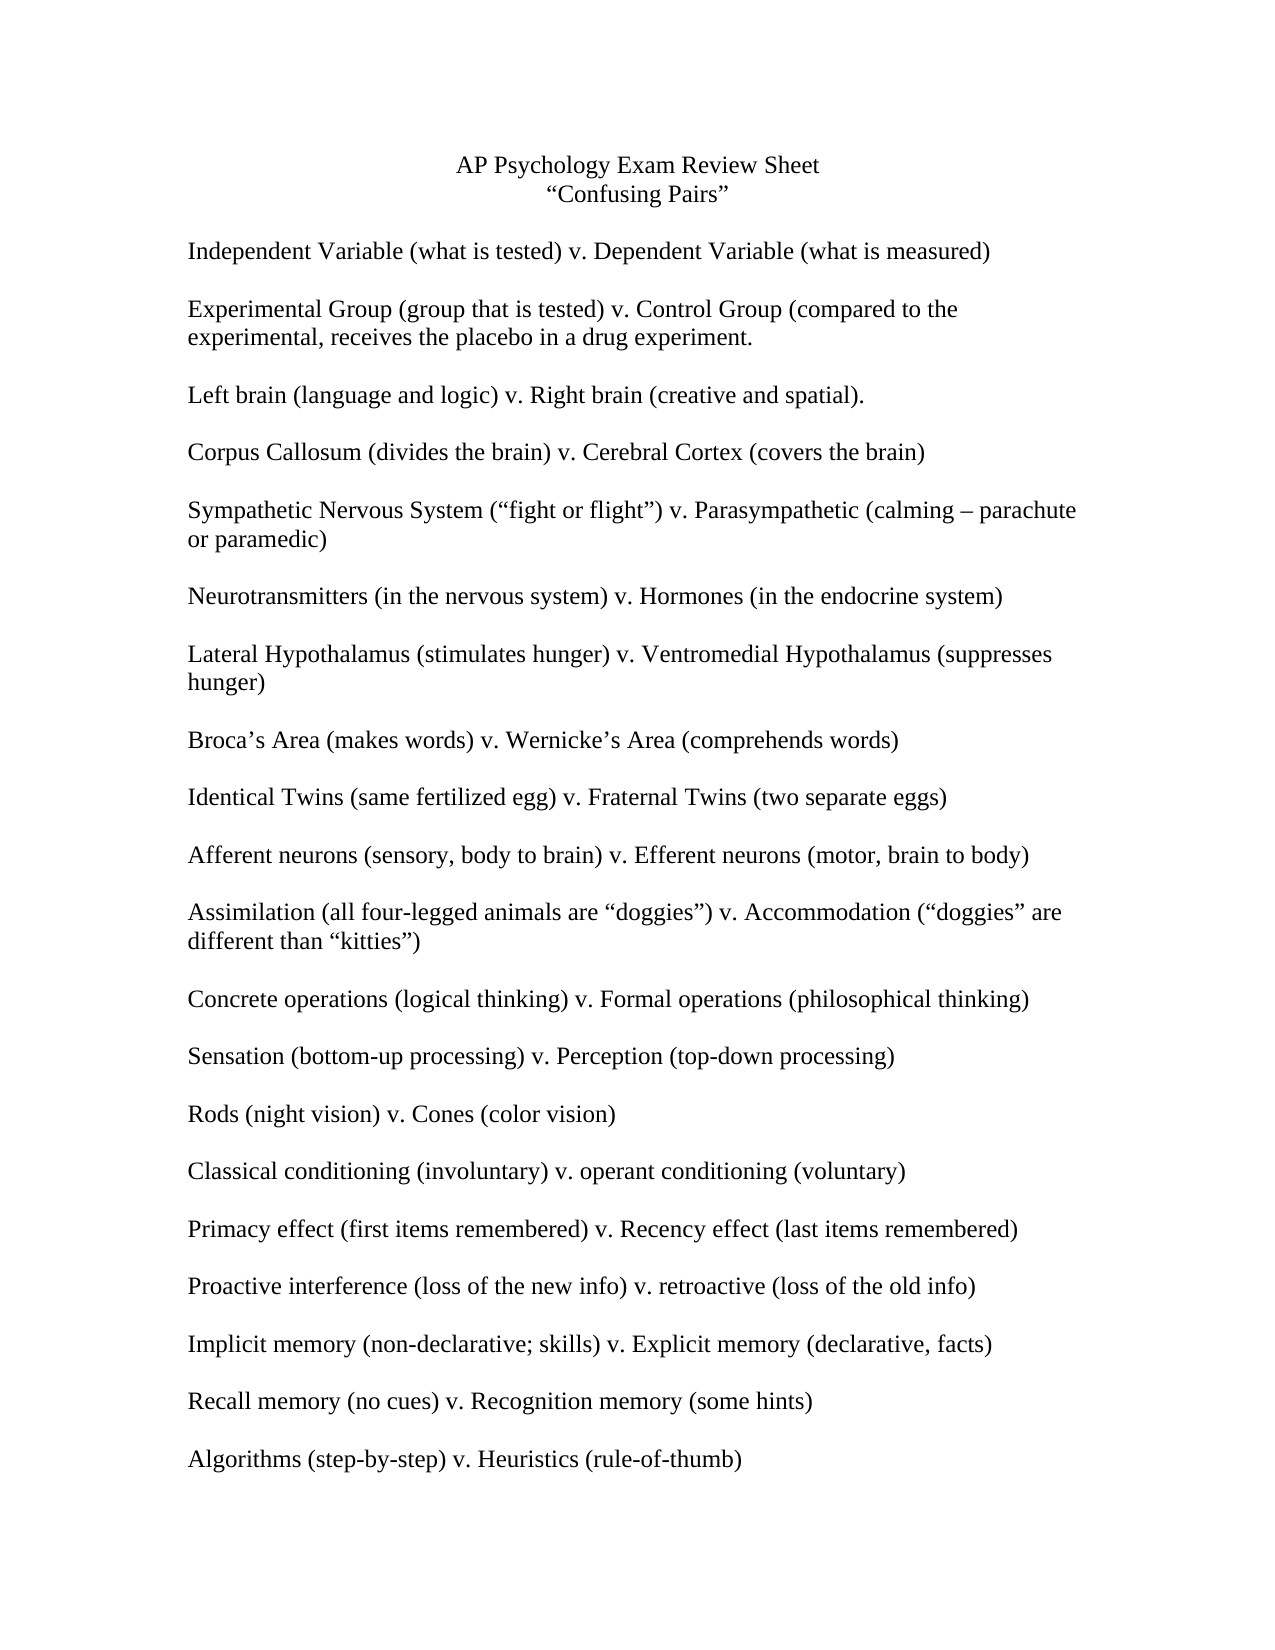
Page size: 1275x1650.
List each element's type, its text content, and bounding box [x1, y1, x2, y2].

text Broca’s Area (makes words) v. Wernicke’s Area (comprehends words) [187, 725, 1087, 754]
text Assimilation (all four-legged animals are “doggies”) v. Accommodation (“doggies” are different than “kitties”) [187, 897, 1087, 955]
text Identical Twins (same fertilized egg) v. Fraternal Twins (two separate eggs) [187, 782, 1087, 811]
text Concrete operations (logical thinking) v. Formal operations (philosophical thinking) [187, 984, 1087, 1012]
text Algorithms (step-by-step) v. Heuristics (rule-of-thumb) [187, 1444, 1087, 1472]
text Recall memory (no cues) v. Recognition memory (some hints) [187, 1386, 1087, 1415]
text “Confusing Pairs” [187, 179, 1087, 207]
text Implicit memory (non-declarative; skills) v. Explicit memory (declarative, facts) [187, 1329, 1087, 1357]
text Primacy effect (first items remembered) v. Recency effect (last items remembered) [187, 1214, 1087, 1242]
text Left brain (language and logic) v. Right brain (creative and spatial). [187, 380, 1087, 409]
text Experimental Group (group that is tested) v. Control Group (compared to the experimental, receives the placebo in a drug experiment. [187, 294, 1087, 351]
text Sensation (bottom-up processing) v. Perception (top-down processing) [187, 1041, 1087, 1070]
text Lateral Hypothalamus (stimulates hunger) v. Ventromedial Hypothalamus (suppresses hunger) [187, 639, 1087, 696]
text AP Psychology Exam Review Sheet [187, 150, 1087, 179]
text Classical conditioning (involuntary) v. operant conditioning (voluntary) [187, 1156, 1087, 1185]
text Rods (night vision) v. Cones (color vision) [187, 1099, 1087, 1127]
text Sympathetic Nervous System (“fight or flight”) v. Parasympathetic (calming – parachute or paramedic) [187, 495, 1087, 552]
text Neurotransmitters (in the nervous system) v. Hormones (in the endocrine system) [187, 581, 1087, 610]
text Afferent neurons (sensory, body to brain) v. Efferent neurons (motor, brain to body) [187, 840, 1087, 869]
text Proactive interference (loss of the new info) v. retroactive (loss of the old info) [187, 1271, 1087, 1300]
text Independent Variable (what is tested) v. Dependent Variable (what is measured) [187, 236, 1087, 265]
text Corpus Callosum (divides the brain) v. Cerebral Cortex (covers the brain) [187, 437, 1087, 466]
